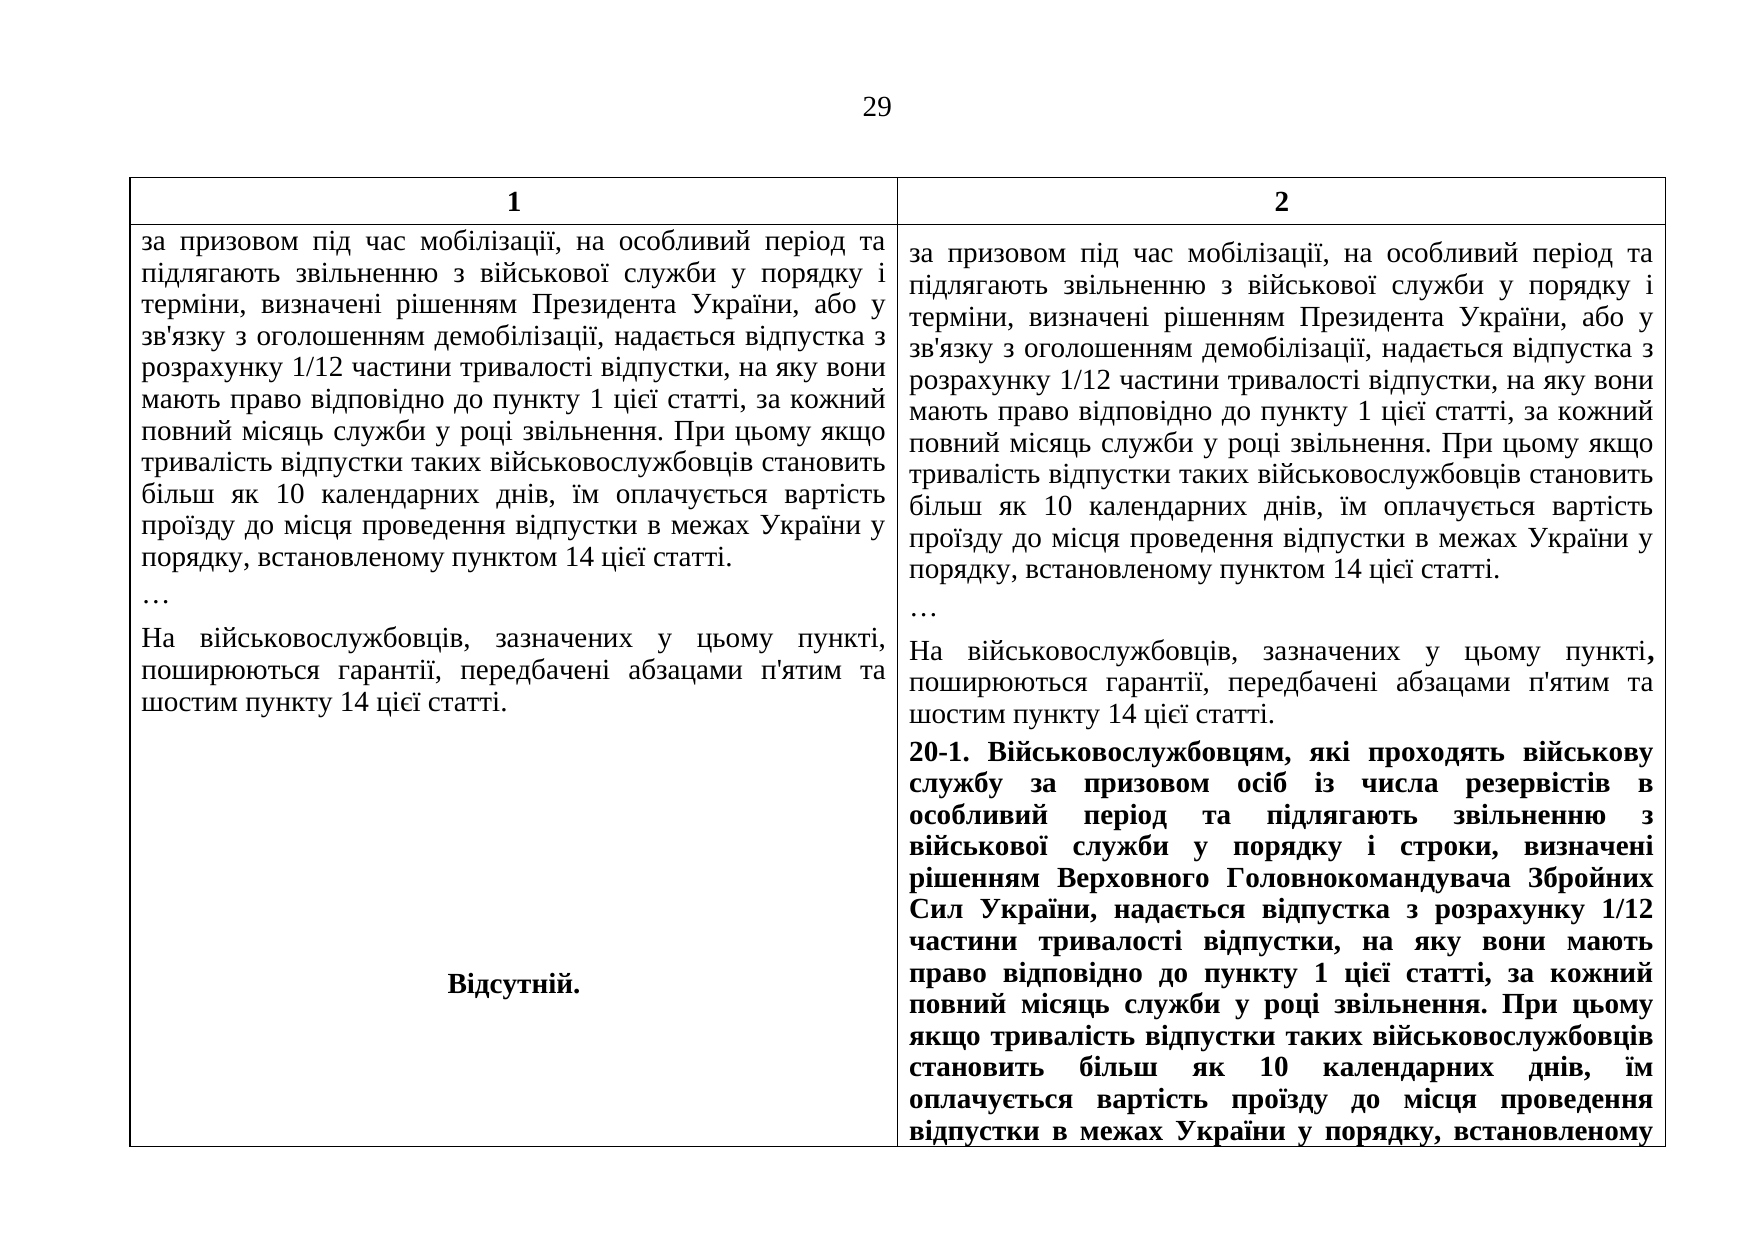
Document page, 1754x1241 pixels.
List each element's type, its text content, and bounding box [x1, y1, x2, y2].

table_header 2 [898, 178, 1665, 224]
table_header 1 [131, 178, 897, 224]
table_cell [131, 225, 897, 1146]
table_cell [898, 225, 1665, 1146]
